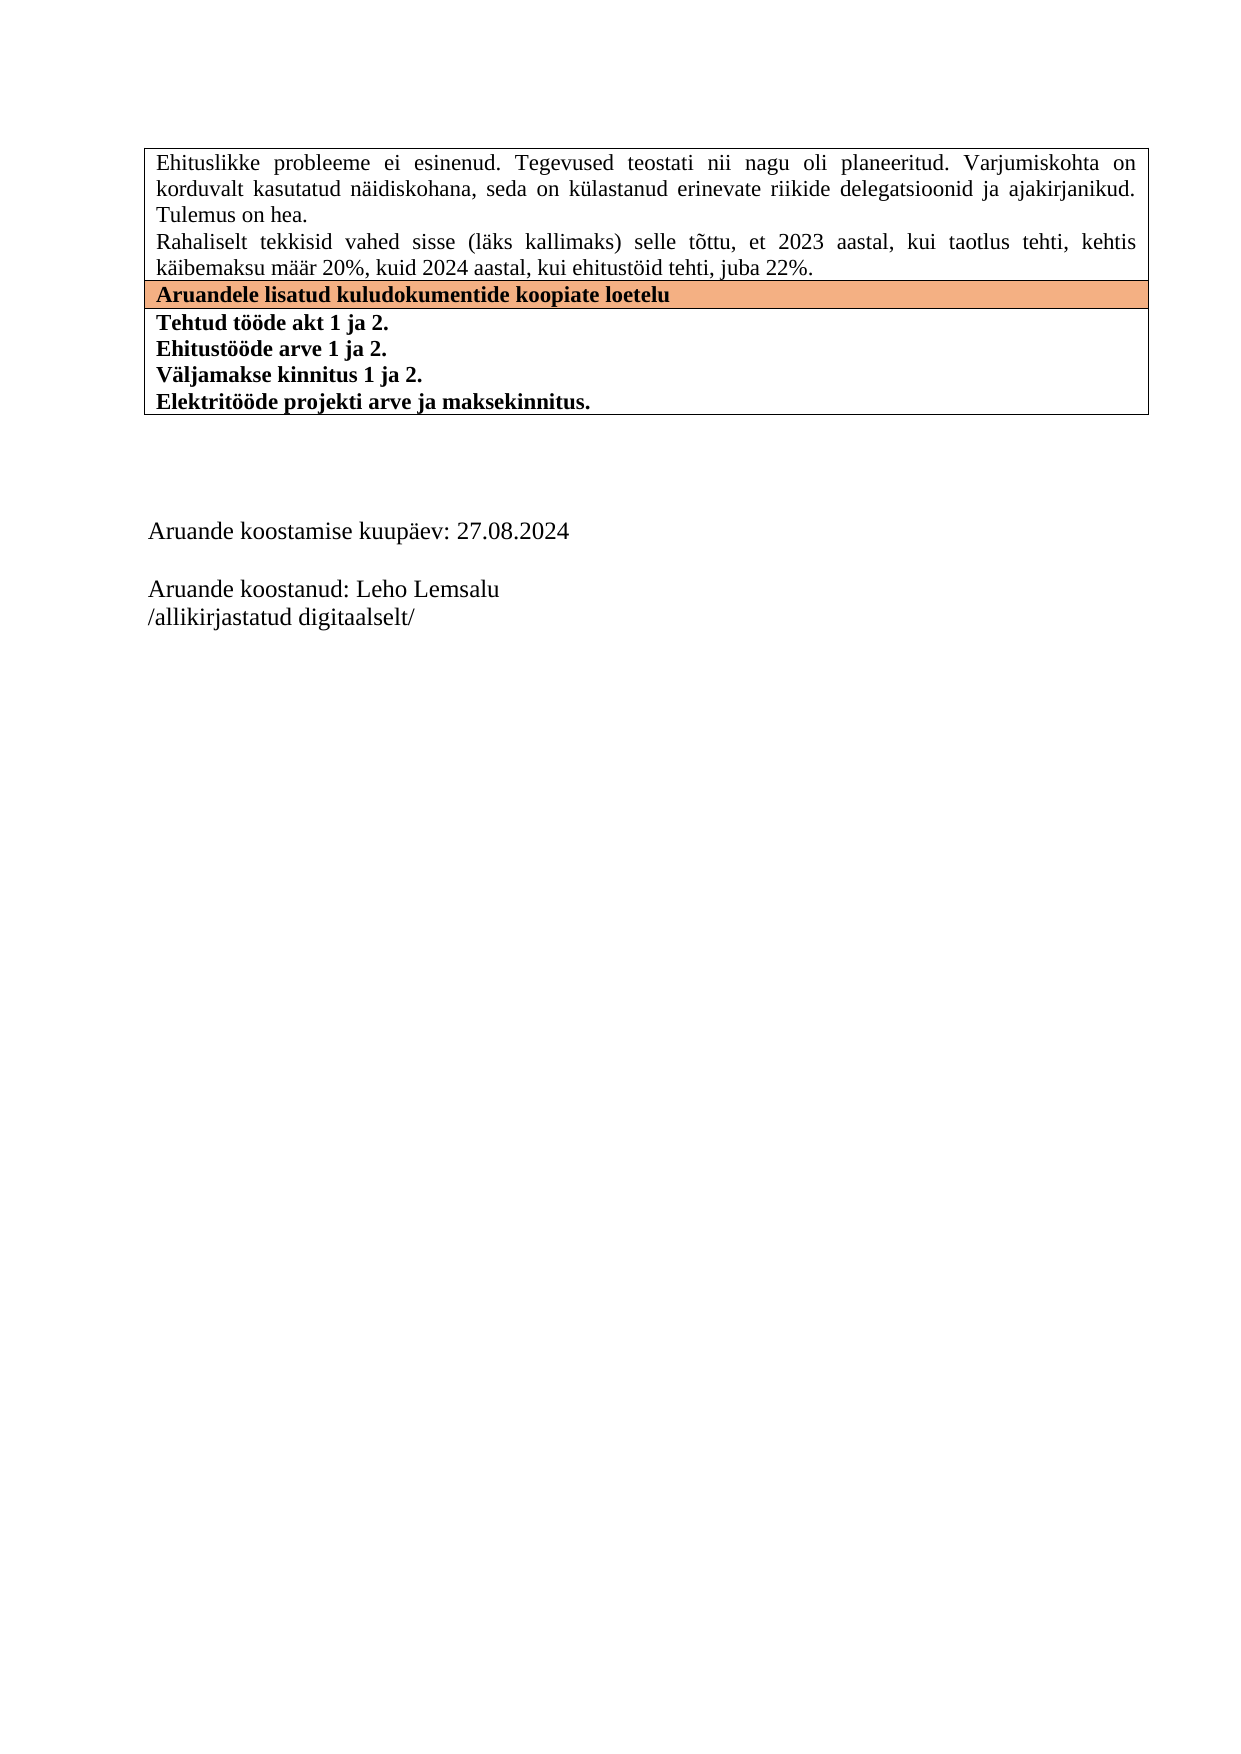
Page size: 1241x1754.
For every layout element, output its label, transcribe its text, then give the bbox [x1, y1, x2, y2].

text /allikirjastatud digitaalselt/ [148, 602, 1093, 631]
table_cell Ehituslikke probleeme ei esinenud. Tegevused teostati nii nagu oli planeeritud. Varjumiskohta on korduvalt kasutatud näidiskohana, seda on külastanud erinevate riikide delegatsioonid ja ajakirjanikud. Tulemus on hea. Rahaliselt tekkisid vahed sisse (läks kallimaks) selle tõttu, et 2023 aastal, kui taotlus tehti, kehtis käibemaksu määr 20%, kuid 2024 aastal, kui ehitustöid tehti, juba 22%. [145, 149, 1148, 280]
table_cell Aruandele lisatud kuludokumentide koopiate loetelu [145, 281, 1148, 308]
table_cell Tehtud tööde akt 1 ja 2. Ehitustööde arve 1 ja 2. Väljamakse kinnitus 1 ja 2. Elektritööde projekti arve ja maksekinnitus. [145, 309, 1148, 414]
text Aruande koostamise kuupäev: 27.08.2024 [148, 516, 1093, 545]
text Aruande koostanud: Leho Lemsalu [148, 574, 1093, 602]
